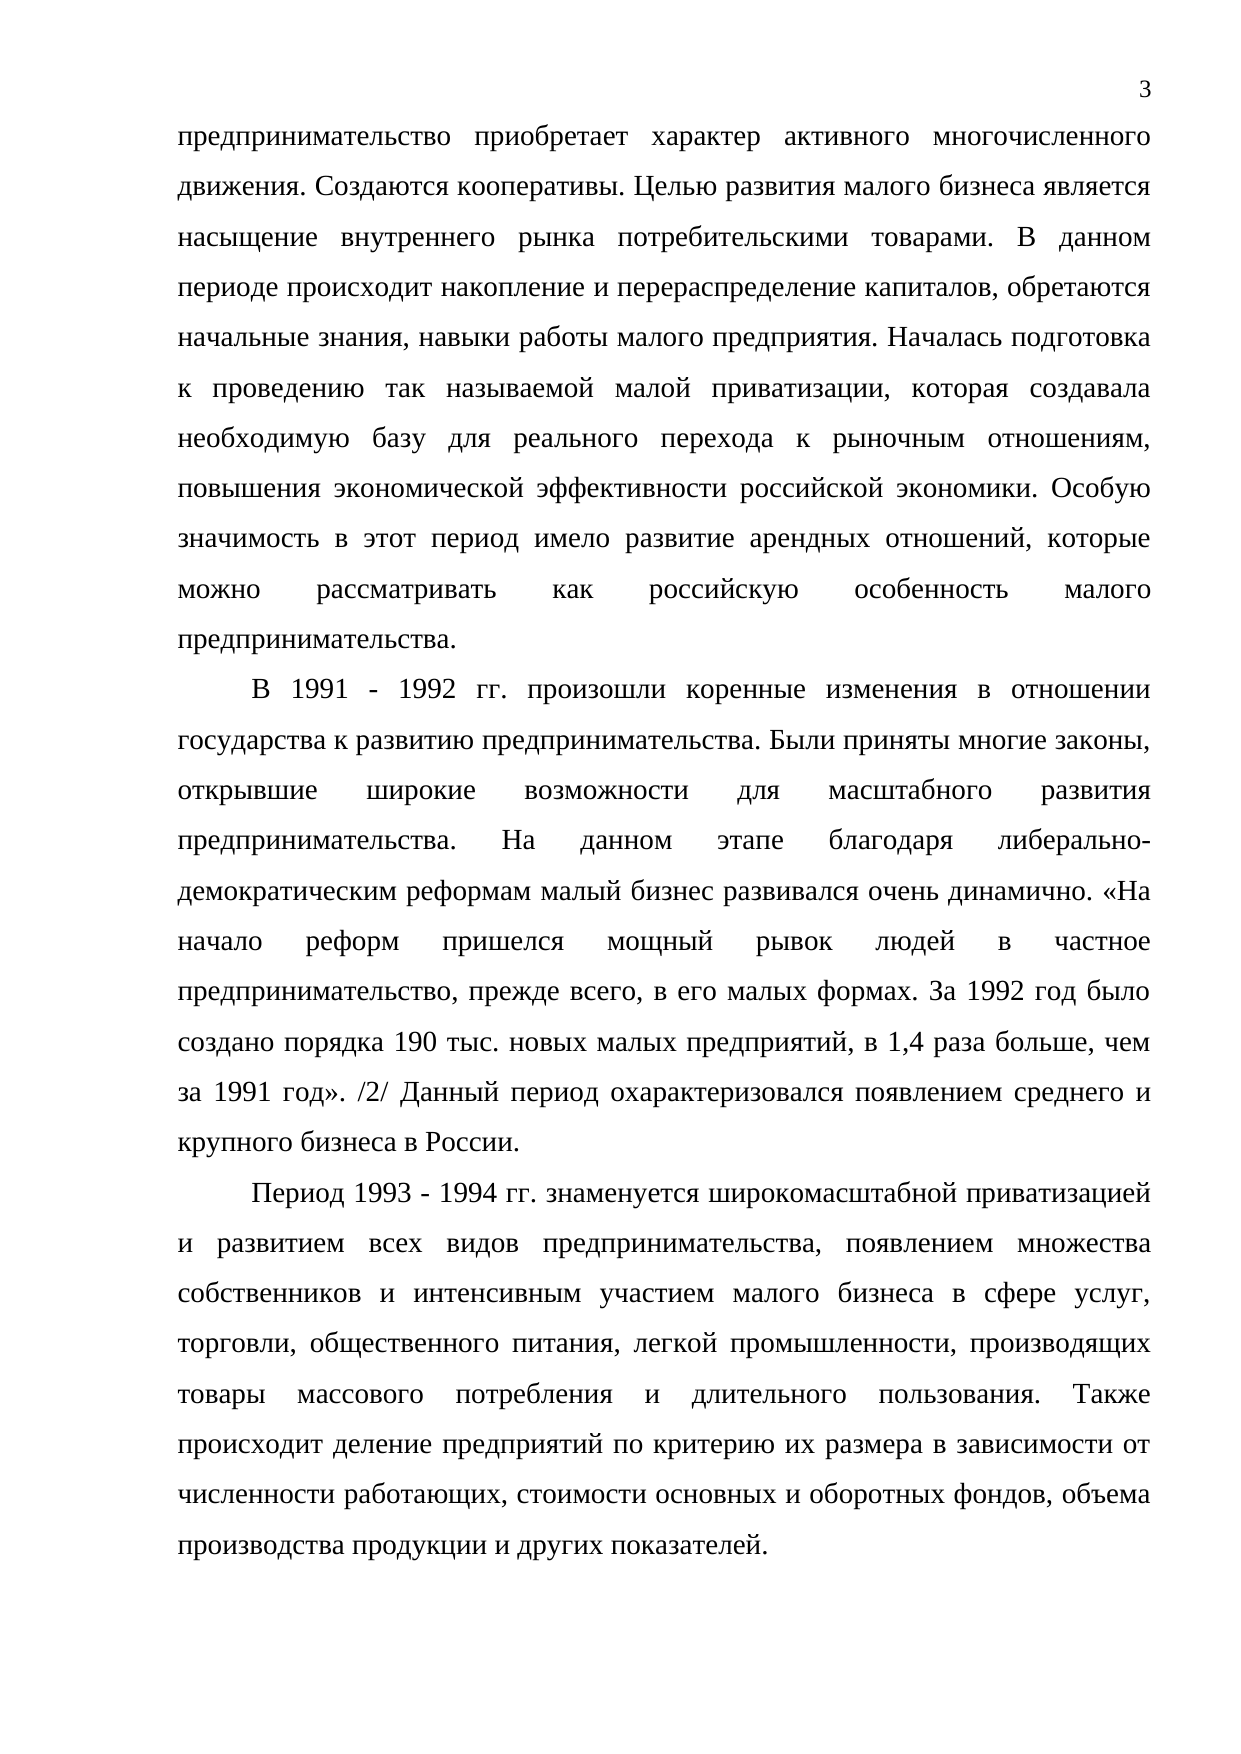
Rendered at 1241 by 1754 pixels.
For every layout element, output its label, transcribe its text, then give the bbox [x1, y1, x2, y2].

text В 1991 - 1992 гг. произошли коренные изменения в отношении государства к развитию предпринимательства. Были приняты многие законы, открывшие широкие возможности для масштабного развития предпринимательства. На данном этапе благодаря либерально-демократическим реформам малый бизнес развивался очень динамично. «На начало реформ пришелся мощный рывок людей в частное предпринимательство, прежде всего, в его малых формах. За 1992 год было создано порядка 190 тыс. новых малых предприятий, в 1,4 раза больше, чем за 1991 год». /2/ Данный период охарактеризовался появлением среднего и крупного бизнеса в России. [177, 672, 1152, 1158]
text Период 1993 - 1994 гг. знаменуется широкомасштабной приватизацией и развитием всех видов предпринимательства, появлением множества собственников и интенсивным участием малого бизнеса в сфере услуг, торговли, общественного питания, легкой промышленности, производящих товары массового потребления и длительного пользования. Также происходит деление предприятий по критерию их размера в зависимости от численности работающих, стоимости основных и оборотных фондов, объема производства продукции и других показателей. [177, 1175, 1152, 1560]
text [177, 118, 1152, 655]
